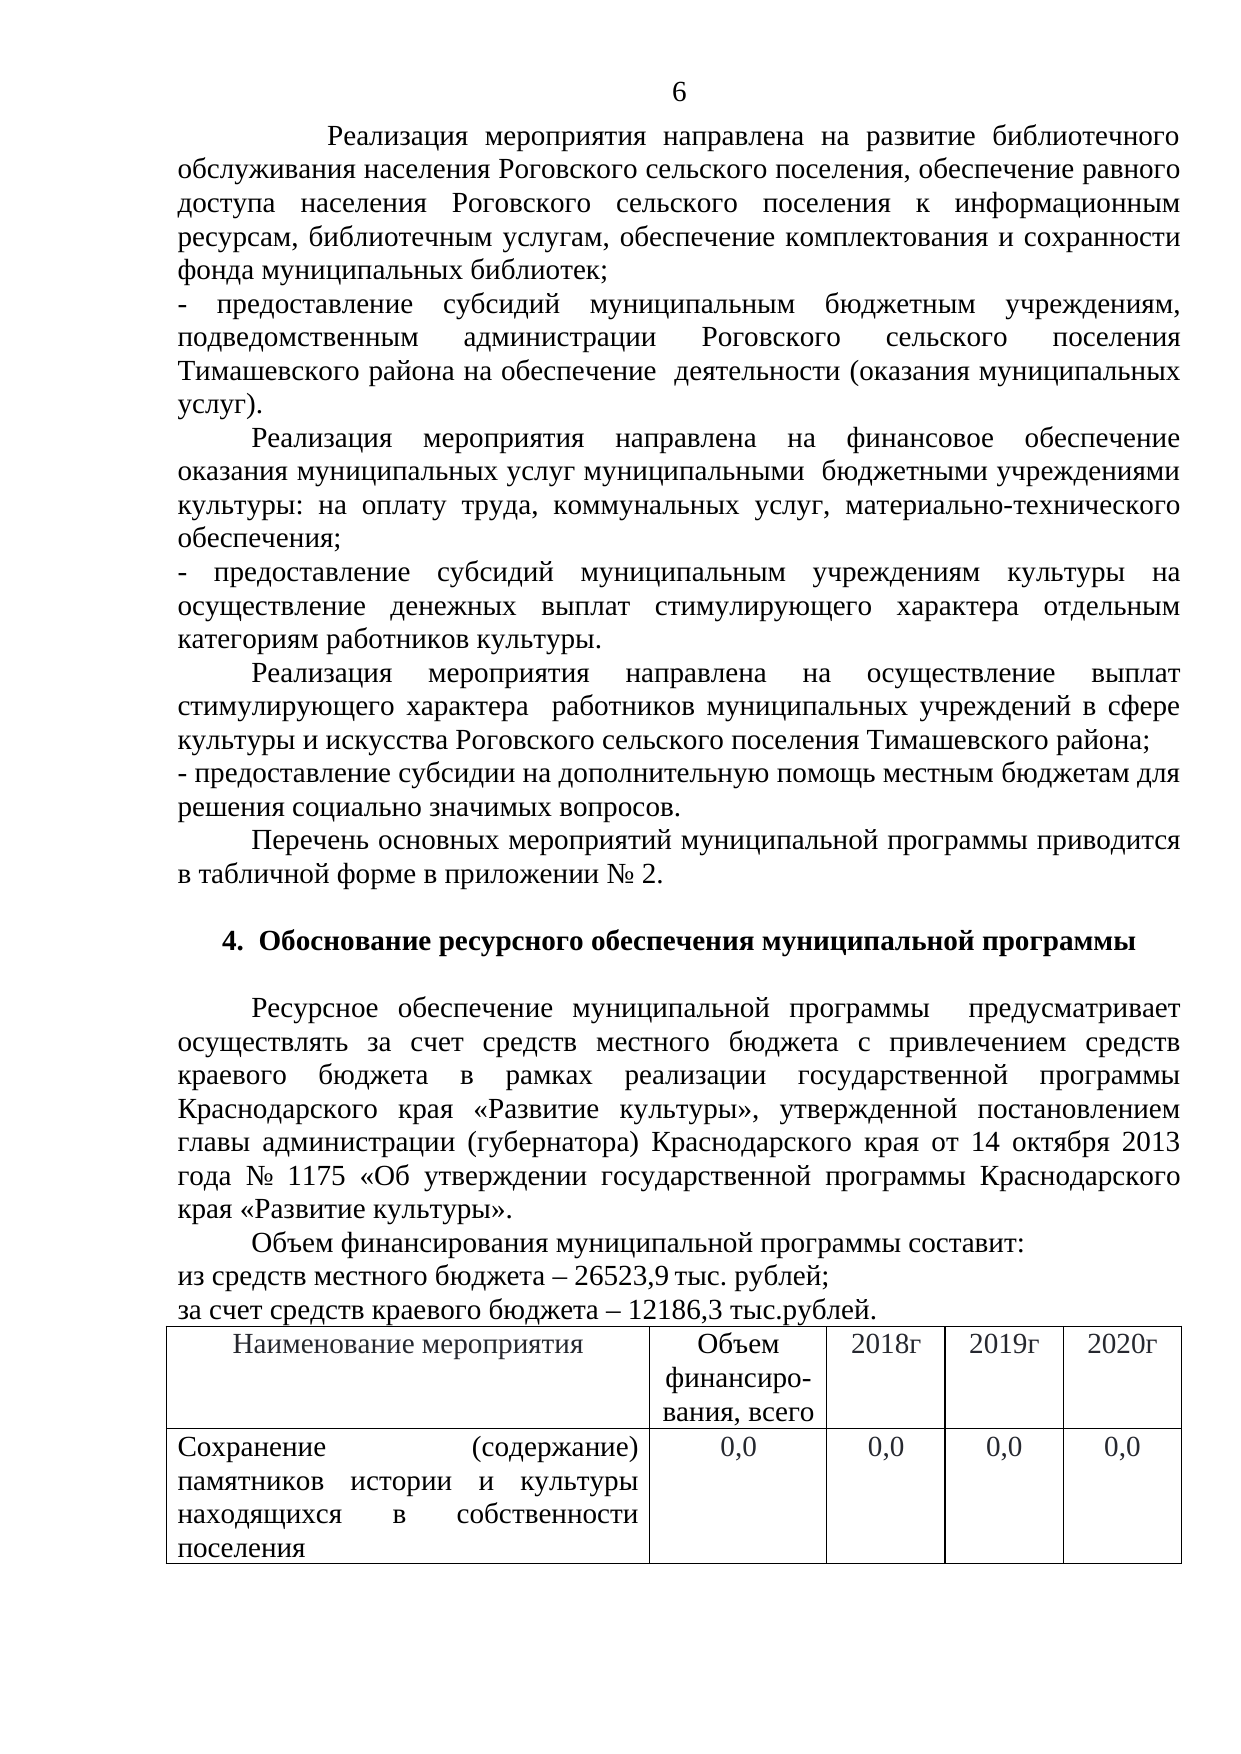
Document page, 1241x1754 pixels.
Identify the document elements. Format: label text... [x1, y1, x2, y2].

text Реализация мероприятия направлена на развитие библиотечного обслуживания населения Роговского сельского поселения, обеспечение равного доступа населения Роговского сельского поселения к информационным ресурсам, библиотечным услугам, обеспечение комплектования и сохранности фонда муниципальных библиотек; [177, 118, 1181, 286]
table_header Объем финансиро-вания, всего [650, 1327, 826, 1428]
text Ресурсное обеспечение муниципальной программы предусматривает осуществлять за счет средств местного бюджета с привлечением средств краевого бюджета в рамках реализации государственной программы Краснодарского края «Развитие культуры», утвержденной постановлением главы администрации (губернатора) Краснодарского края от 14 октября 2013 года № 1175 «Об утверждении государственной программы Краснодарского края «Развитие культуры». [177, 990, 1181, 1225]
table_header 2019г [946, 1327, 1063, 1428]
text Реализация мероприятия направлена на финансовое обеспечение оказания муниципальных услуг муниципальными бюджетными учреждениями культуры: на оплату труда, коммунальных услуг, материально-технического обеспечения; [177, 420, 1181, 554]
text - предоставление субсидий муниципальным учреждениям культуры на осуществление денежных выплат стимулирующего характера отдельным категориям работников культуры. [177, 554, 1181, 655]
text - предоставление субсидии на дополнительную помощь местным бюджетам для решения социально значимых вопросов. [177, 755, 1181, 822]
text из средств местного бюджета – 26523,9 тыс. рублей; [177, 1258, 1181, 1292]
text Объем финансирования муниципальной программы составит: [177, 1225, 1181, 1258]
text Реализация мероприятия направлена на осуществление выплат стимулирующего характера работников муниципальных учреждений в сфере культуры и искусства Роговского сельского поселения Тимашевского района; [177, 655, 1181, 755]
table_header Наименование мероприятия [167, 1327, 649, 1428]
table_cell 0,0 [827, 1429, 944, 1563]
table_cell Сохранение (содержание) памятников истории и культуры находящихся в собственности поселения [167, 1429, 649, 1563]
table_cell 0,0 [650, 1429, 826, 1563]
text за счет средств краевого бюджета – 12186,3 тыс.рублей. [177, 1292, 1181, 1326]
text - предоставление субсидий муниципальным бюджетным учреждениям, подведомственным администрации Роговского сельского поселения Тимашевского района на обеспечение деятельности (оказания муниципальных услуг). [177, 286, 1181, 420]
table_cell 0,0 [1064, 1429, 1181, 1563]
text 4. Обоснование ресурсного обеспечения муниципальной программы [177, 923, 1181, 957]
table_header 2018г [827, 1327, 944, 1428]
table_header 2020г [1064, 1327, 1181, 1428]
table_cell 0,0 [946, 1429, 1063, 1563]
text Перечень основных мероприятий муниципальной программы приводится в табличной форме в приложении № 2. [177, 822, 1181, 889]
